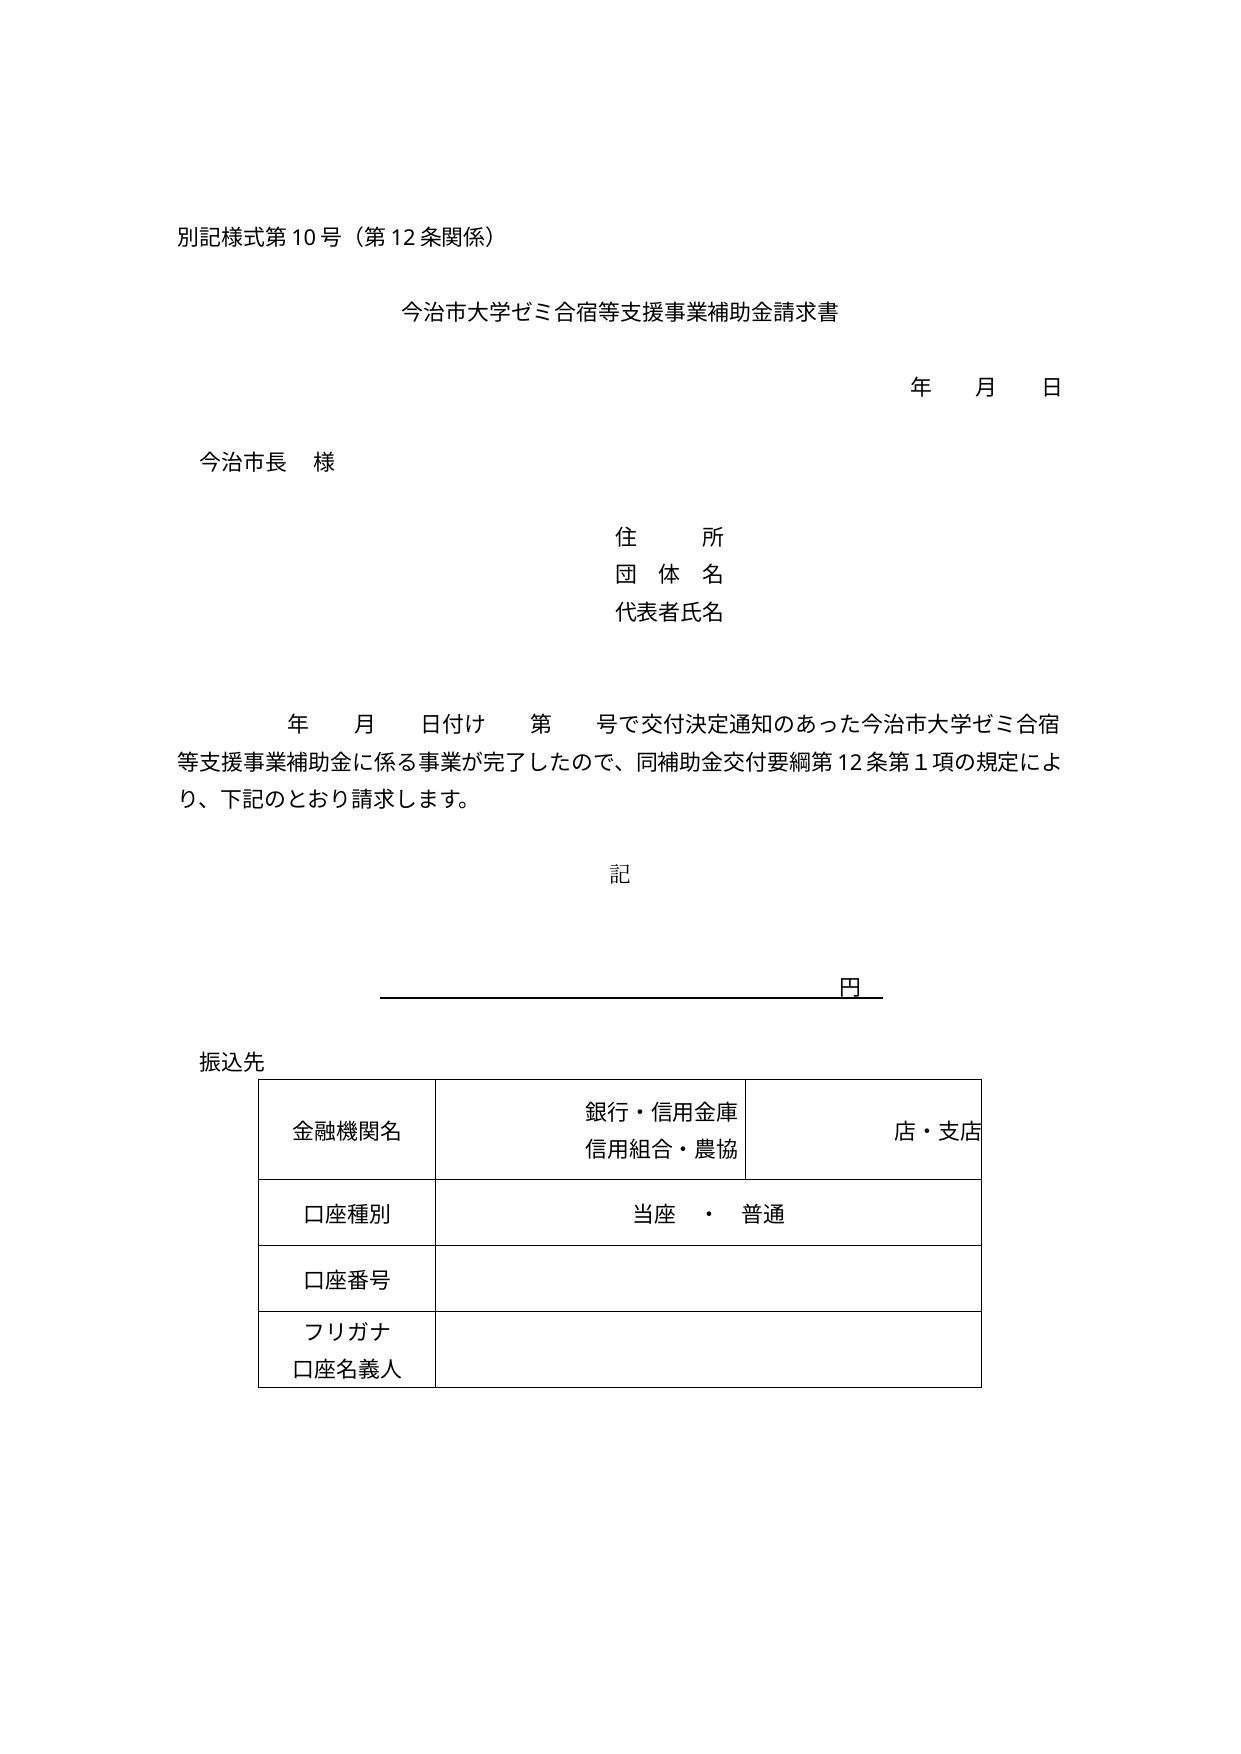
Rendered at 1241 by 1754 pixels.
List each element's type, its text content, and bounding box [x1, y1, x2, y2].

text 別記様式第10号（第12条関係） [177, 217, 968, 254]
text 住 所 [177, 517, 976, 554]
text 代表者氏名 [177, 592, 976, 629]
table_cell [436, 1312, 981, 1387]
table_header 金融機関名 [259, 1080, 435, 1179]
text 年 月 日付け 第 号で交付決定通知のあった今治市大学ゼミ合宿等支援事業補助金に係る事業が完了したので、同補助金交付要綱第12条第１項の規定により、下記のとおり請求します。 [177, 704, 1063, 817]
text 団 体 名 [177, 554, 976, 592]
table_cell 口座番号 [259, 1246, 435, 1311]
table_cell 口座種別 [259, 1180, 435, 1245]
table_cell フリガナ 口座名義人 [259, 1312, 435, 1387]
table_header 銀行・信用金庫 信用組合・農協 [436, 1080, 745, 1179]
text 振込先 [177, 1042, 1063, 1079]
table_cell 当座 ・ 普通 [436, 1180, 981, 1245]
table_header 店・支店 [746, 1080, 981, 1179]
text 円 [177, 967, 1063, 1004]
text 年 月 日 [177, 367, 1063, 404]
table_cell [436, 1246, 981, 1311]
subtitle 記 [177, 854, 1063, 892]
text 今治市長 様 [177, 442, 1063, 479]
text 今治市大学ゼミ合宿等支援事業補助金請求書 [177, 292, 1063, 329]
